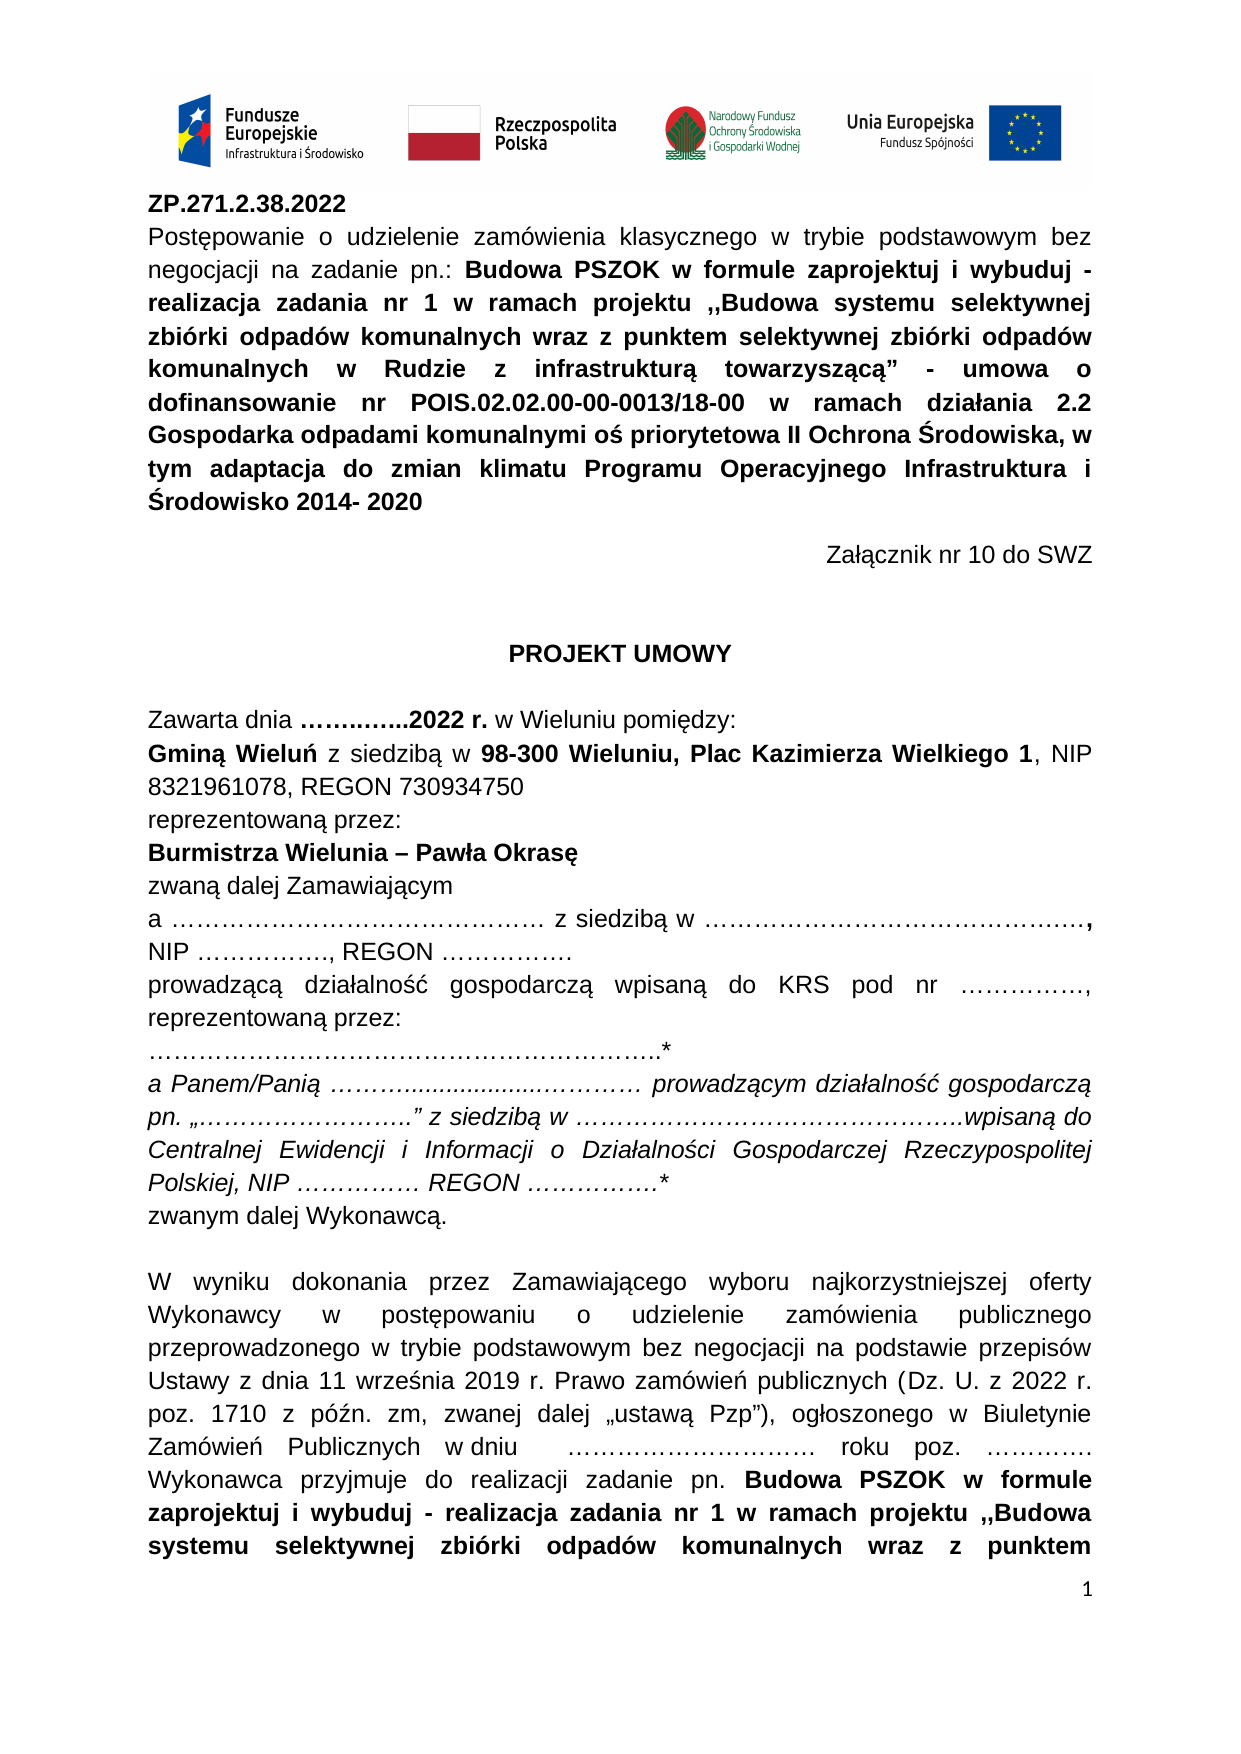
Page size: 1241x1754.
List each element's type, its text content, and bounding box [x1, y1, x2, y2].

text ZP.271.2.38.2022 [148, 190, 1093, 218]
text reprezentowaną przez: [148, 804, 1093, 833]
text Gminą Wieluń z siedzibą w 98-300 Wieluniu, Plac Kazimierza Wielkiego 1, NIP 8321961078, REGON 730934750 [148, 738, 1093, 800]
text Burmistrza Wielunia – Pawła Okrasę [148, 838, 1093, 866]
text zwanym dalej Wykonawcą. [148, 1201, 1093, 1229]
text a Panem/Panią ………....................………… prowadzącym działalność gospodarczą pn. „……………………..” z siedzibą w ………………………………………..wpisaną do Centralnej Ewidencji i Informacji o Działalności Gospodarczej Rzeczypospolitej Polskiej, NIP …………… REGON …………….* [148, 1069, 1093, 1197]
text Zawarta dnia ……..…...2022 r. w Wieluniu pomiędzy: [148, 706, 1093, 734]
text prowadzącą działalność gospodarczą wpisaną do KRS pod nr ……………, reprezentowaną przez: [148, 970, 1093, 1031]
text Postępowanie o udzielenie zamówienia klasycznego w trybie podstawowym bez negocjacji na zadanie pn.: Budowa PSZOK w formule zaprojektuj i wybuduj - realizacja zadania nr 1 w ramach projektu ,,Budowa systemu selektywnej zbiórki odpadów komunalnych wraz z punktem selektywnej zbiórki odpadów komunalnych w Rudzie z infrastrukturą towarzyszącą” - umowa o dofinansowanie nr POIS.02.02.00-00-0013/18-00 w ramach działania 2.2 Gospodarka odpadami komunalnymi oś priorytetowa II Ochrona Środowiska, w tym adaptacja do zmian klimatu Programu Operacyjnego Infrastruktura i Środowisko 2014- 2020 [148, 222, 1093, 515]
text Załącznik nr 10 do SWZ [148, 540, 1093, 569]
text a ……………………………………… z siedzibą w …………………………………….…, NIP ……………., REGON ……………. [148, 904, 1093, 965]
text zwaną dalej Zamawiającym [148, 871, 1093, 899]
text ……………………………………………………..* [148, 1036, 1093, 1064]
text PROJEKT UMOWY [148, 639, 1093, 668]
picture [147, 73, 1093, 190]
